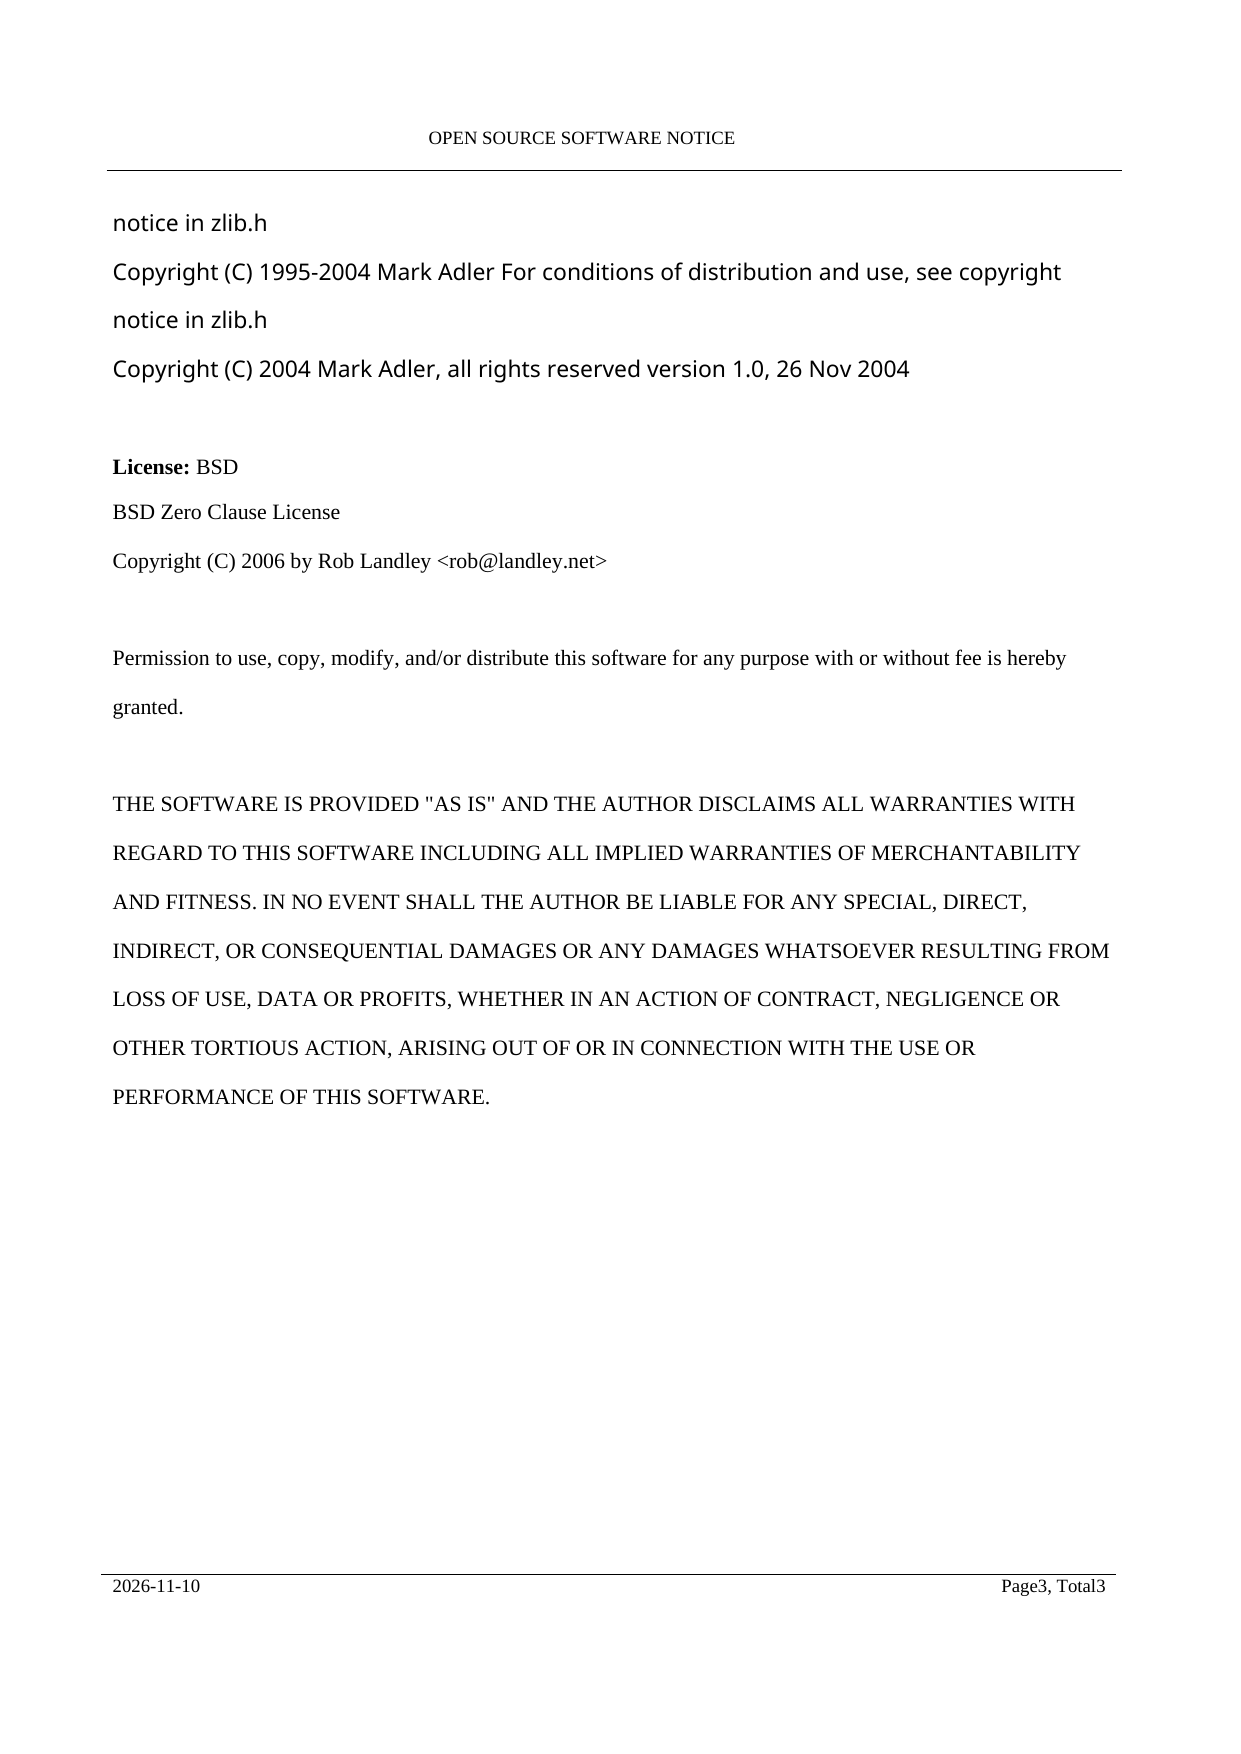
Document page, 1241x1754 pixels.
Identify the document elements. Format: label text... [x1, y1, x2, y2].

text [112, 206, 1128, 434]
text BSD Zero Clause License Copyright (C) 2006 by Rob Landley <rob@landley.net> Permission to use, copy, modify, and/or distribute this software for any purpose with or without fee is hereby granted. THE SOFTWARE IS PROVIDED "AS IS" AND THE AUTHOR DISCLAIMS ALL WARRANTIES WITH REGARD TO THIS SOFTWARE INCLUDING ALL IMPLIED WARRANTIES OF MERCHANTABILITY AND FITNESS. IN NO EVENT SHALL THE AUTHOR BE LIABLE FOR ANY SPECIAL, DIRECT, INDIRECT, OR CONSEQUENTIAL DAMAGES OR ANY DAMAGES WHATSOEVER RESULTING FROM LOSS OF USE, DATA OR PROFITS, WHETHER IN AN ACTION OF CONTRACT, NEGLIGENCE OR OTHER TORTIOUS ACTION, ARISING OUT OF OR IN CONNECTION WITH THE USE OR PERFORMANCE OF THIS SOFTWARE. [112, 495, 1128, 1161]
text License: BSD [112, 450, 1128, 483]
